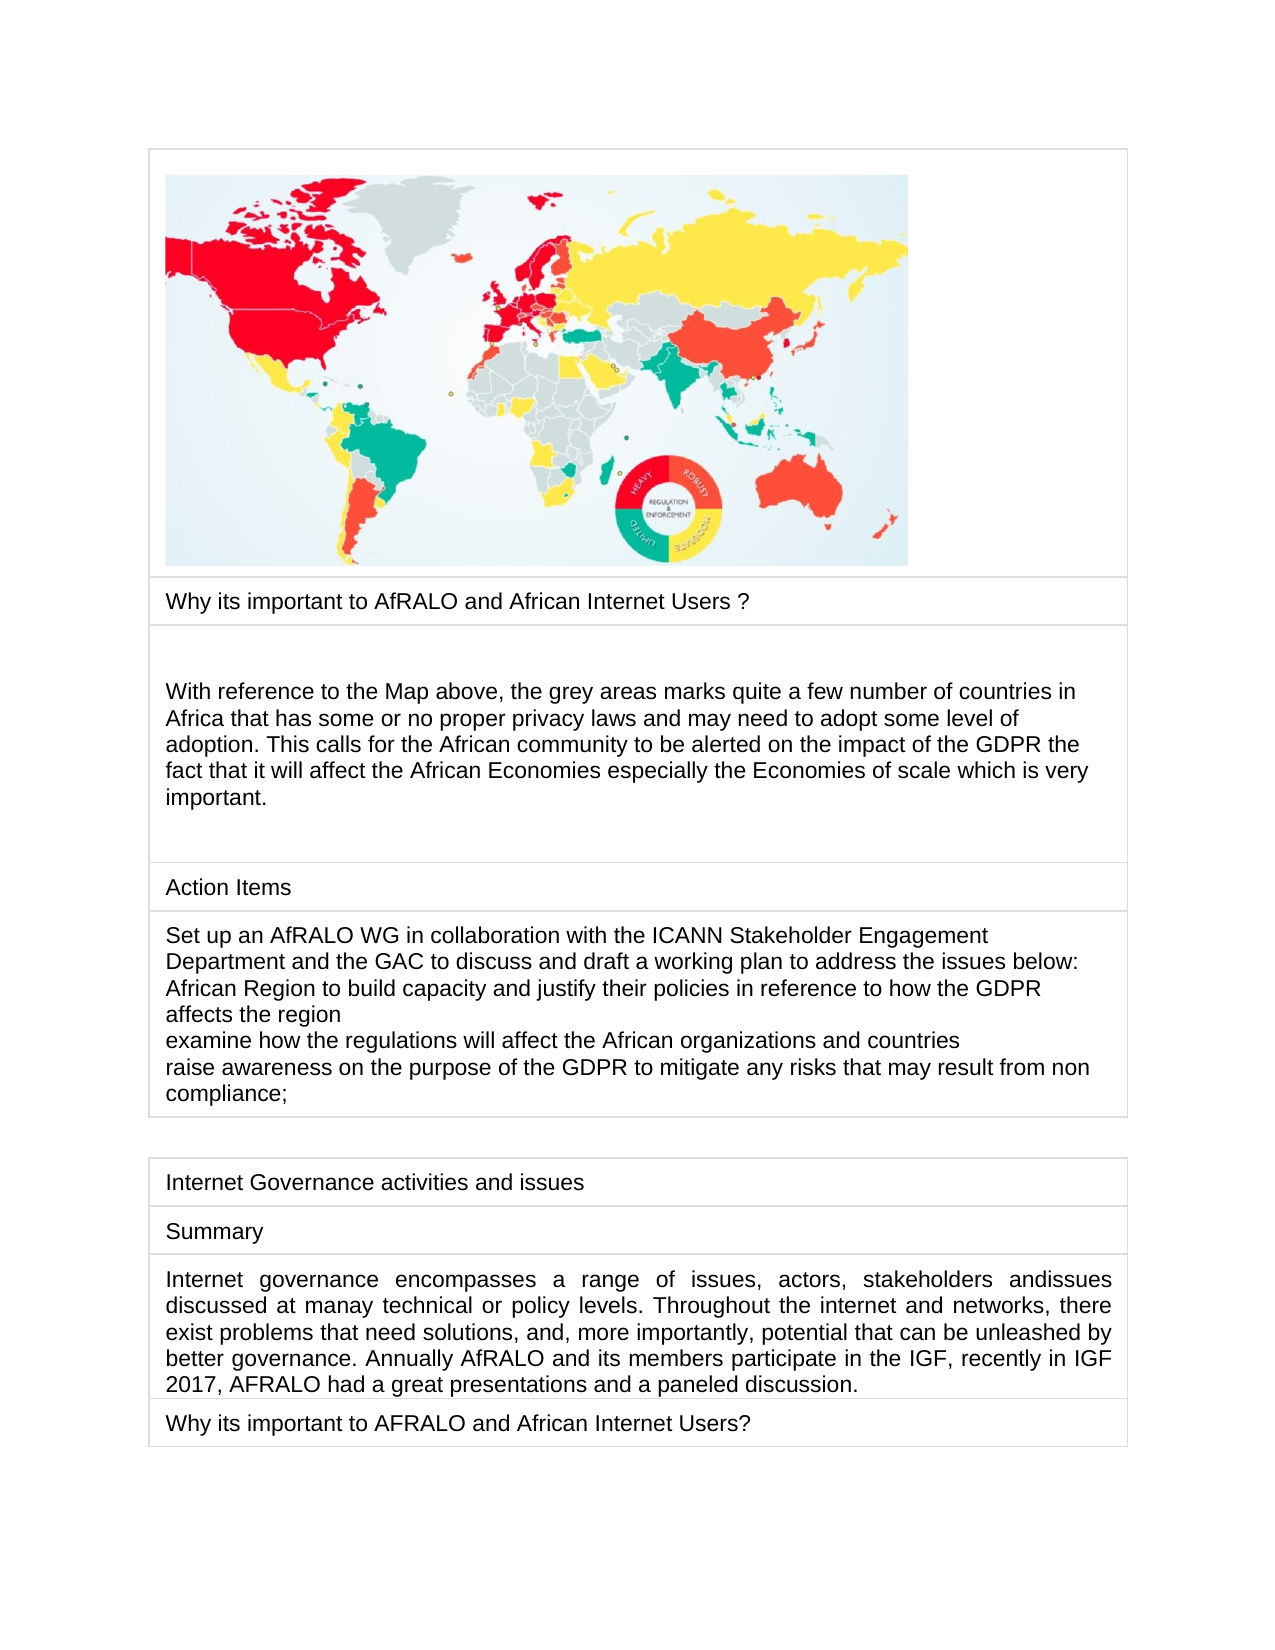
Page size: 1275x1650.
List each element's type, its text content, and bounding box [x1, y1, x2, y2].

picture [165, 175, 908, 566]
table_header [150, 150, 1127, 576]
table_header Internet Governance activities and issues [150, 1159, 1127, 1205]
table_cell Action Items [150, 863, 1127, 910]
table_cell Summary [150, 1207, 1127, 1253]
table_cell With reference to the Map above, the grey areas marks quite a few number of countries in Africa that has some or no proper privacy laws and may need to adopt some level of adoption. This calls for the African community to be alerted on the impact of the GDPR the fact that it will affect the African Economies especially the Economies of scale which is very important. [150, 626, 1127, 862]
table_cell Set up an AfRALO WG in collaboration with the ICANN Stakeholder Engagement Department and the GAC to discuss and draft a working plan to address the issues below: African Region to build capacity and justify their policies in reference to how the GDPR affects the region examine how the regulations will affect the African organizations and countries raise awareness on the purpose of the GDPR to mitigate any risks that may result from non compliance; [150, 912, 1127, 1116]
table_cell Why its important to AFRALO and African Internet Users? [150, 1399, 1127, 1446]
table_cell Why its important to AfRALO and African Internet Users ? [150, 578, 1127, 624]
table_cell Internet governance encompasses a range of issues, actors, stakeholders andissues discussed at manay technical or policy levels. Throughout the internet and networks, there exist problems that need solutions, and, more importantly, potential that can be unleashed by better governance. Annually AfRALO and its members participate in the IGF, recently in IGF 2017, AFRALO had a great presentations and a paneled discussion. [150, 1255, 1127, 1397]
